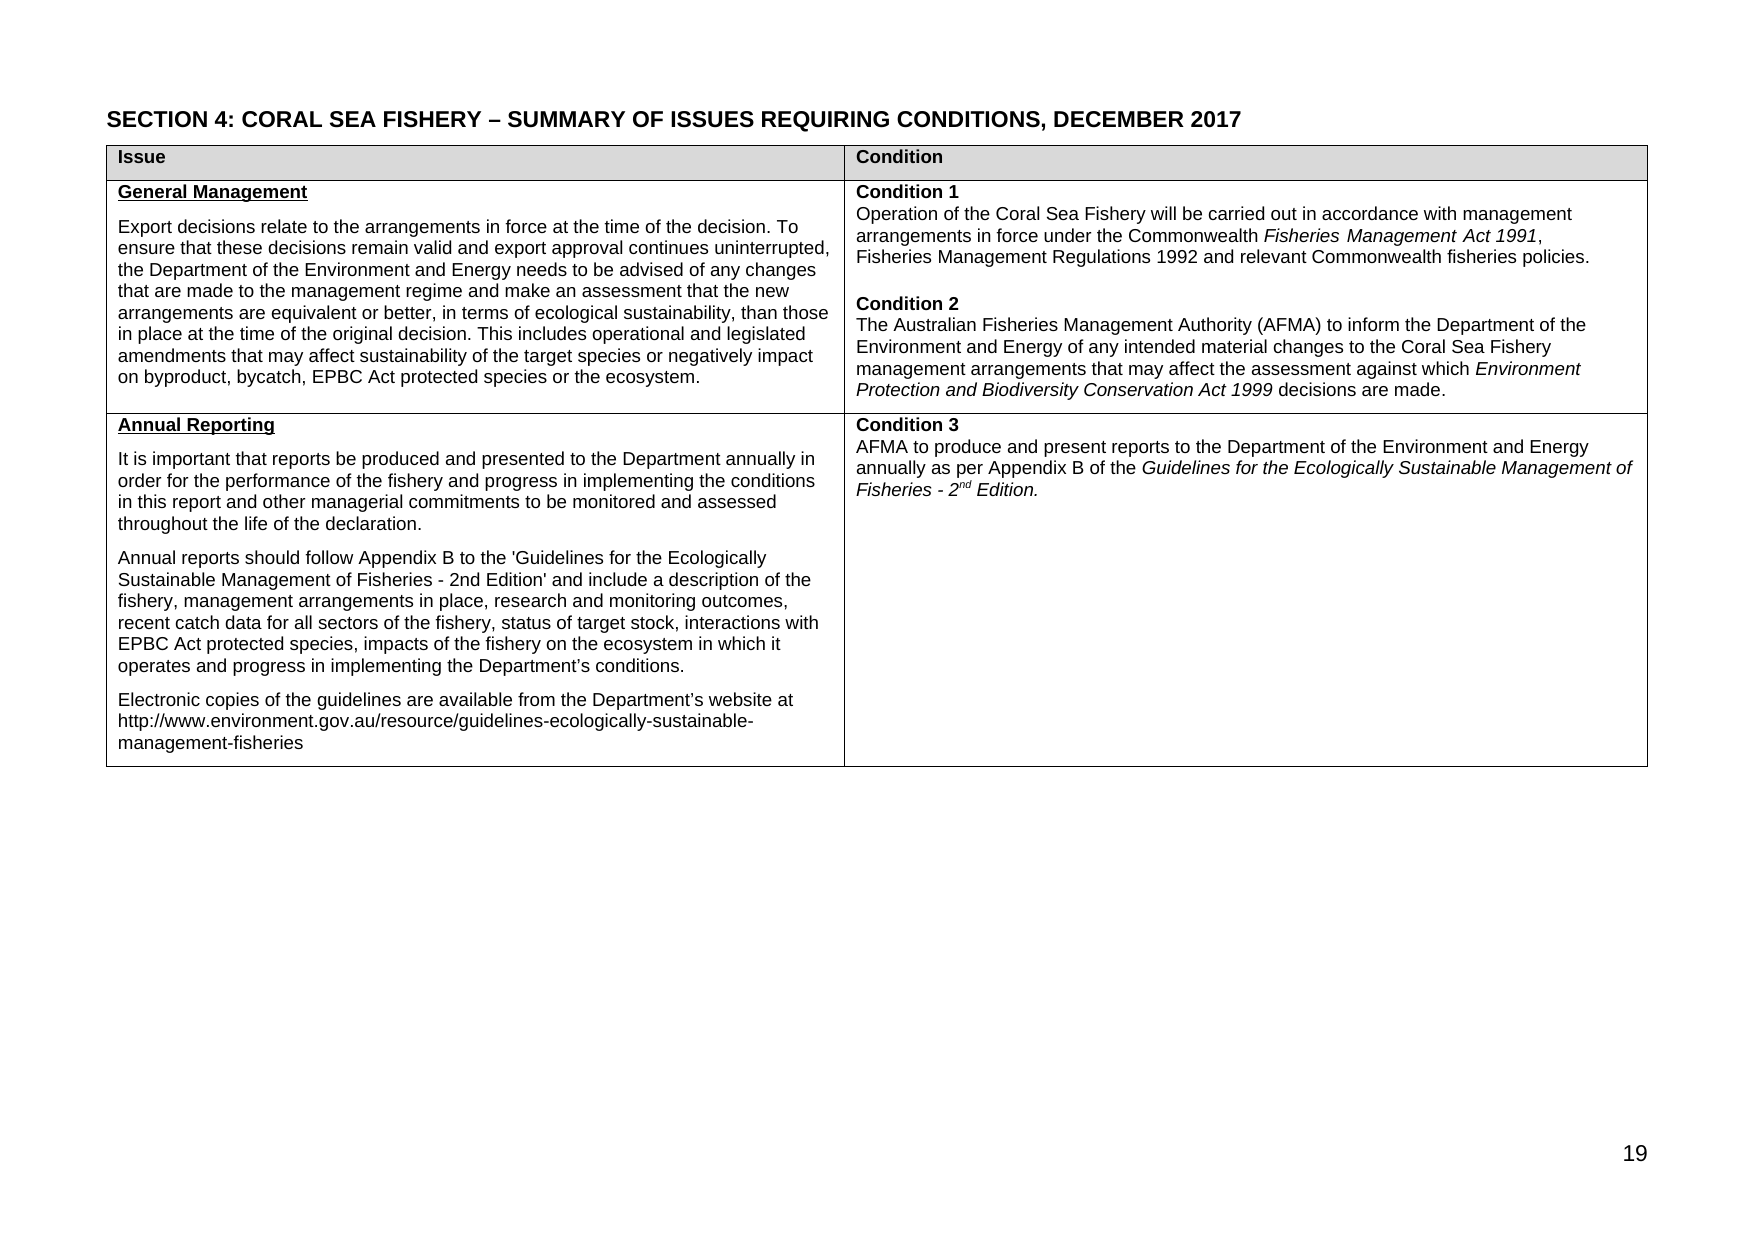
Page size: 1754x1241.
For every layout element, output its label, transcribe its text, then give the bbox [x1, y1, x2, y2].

table_cell General Management Export decisions relate to the arrangements in force at the time of the decision. To ensure that these decisions remain valid and export approval continues uninterrupted, the Department of the Environment and Energy needs to be advised of any changes that are made to the management regime and make an assessment that the new arrangements are equivalent or better, in terms of ecological sustainability, than those in place at the time of the original decision. This includes operational and legislated amendments that may affect sustainability of the target species or negatively impact on byproduct, bycatch, EPBC Act protected species or the ecosystem. [107, 181, 844, 413]
subtitle SECTION 4: Coral sea fishery – Summary of Issues requiring conditions, December 2017 [106, 106, 1648, 133]
table_cell Condition 1 Operation of the Coral Sea Fishery will be carried out in accordance with management arrangements in force under the Commonwealth Fisheries Management Act 1991, Fisheries Management Regulations 1992 and relevant Commonwealth fisheries policies. Condition 2 The Australian Fisheries Management Authority (AFMA) to inform the Department of the Environment and Energy of any intended material changes to the Coral Sea Fishery management arrangements that may affect the assessment against which Environment Protection and Biodiversity Conservation Act 1999 decisions are made. [845, 181, 1647, 413]
table_cell Condition 3 AFMA to produce and present reports to the Department of the Environment and Energy annually as per Appendix B of the Guidelines for the Ecologically Sustainable Management of Fisheries - 2nd Edition. [845, 414, 1647, 766]
table_header Condition [845, 146, 1647, 180]
table_header Issue [107, 146, 844, 180]
table_cell Annual Reporting It is important that reports be produced and presented to the Department annually in order for the performance of the fishery and progress in implementing the conditions in this report and other managerial commitments to be monitored and assessed throughout the life of the declaration. Annual reports should follow Appendix B to the 'Guidelines for the Ecologically Sustainable Management of Fisheries - 2nd Edition' and include a description of the fishery, management arrangements in place, research and monitoring outcomes, recent catch data for all sectors of the fishery, status of target stock, interactions with EPBC Act protected species, impacts of the fishery on the ecosystem in which it operates and progress in implementing the Department’s conditions. Electronic copies of the guidelines are available from the Department’s website at http://www.environment.gov.au/resource/guidelines-ecologically-sustainable-management-fisheries [107, 414, 844, 766]
